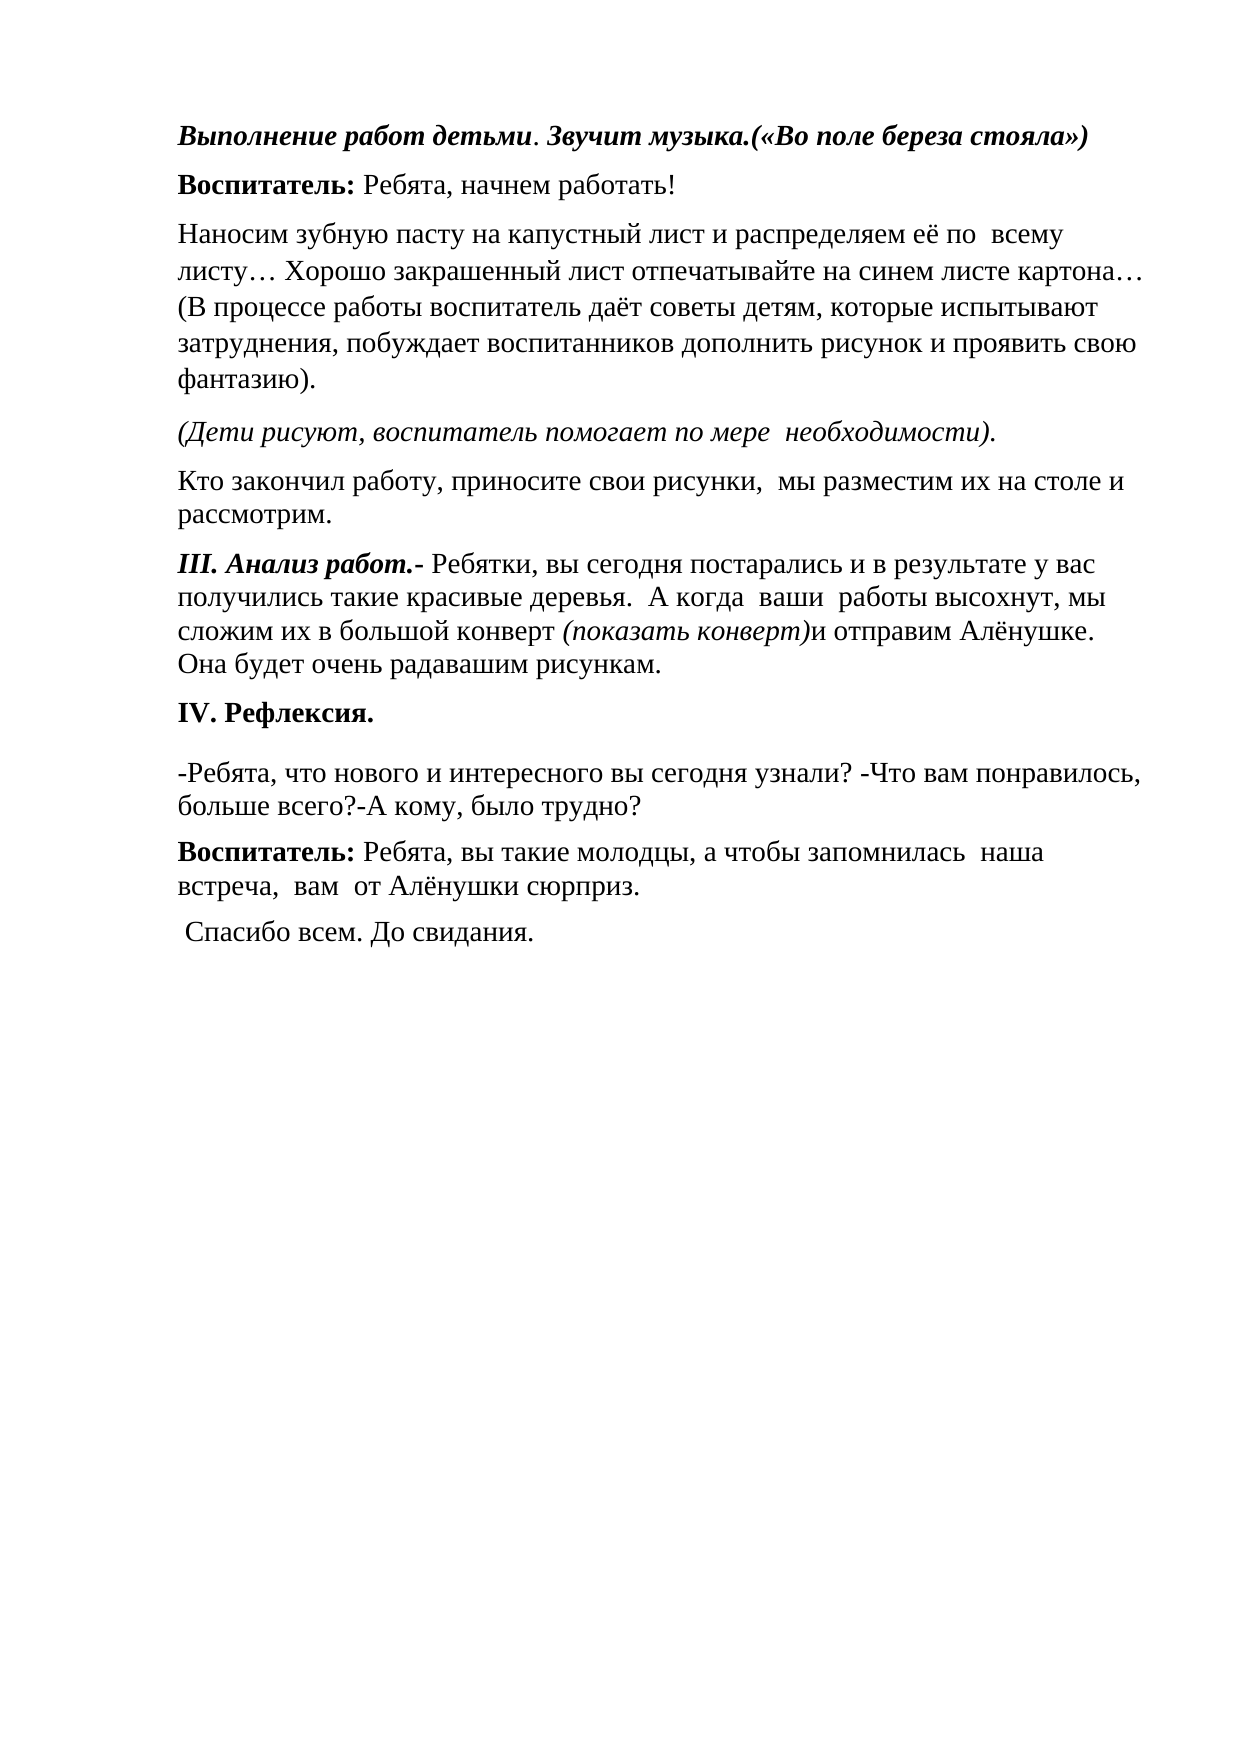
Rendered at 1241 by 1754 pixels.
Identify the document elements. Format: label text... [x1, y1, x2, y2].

text III. Анализ работ.- Ребятки, вы сегодня постарались и в результате у вас получились такие красивые деревья. А когда ваши работы высохнут, мы сложим их в большой конверт (показать конверт)и отправим Алёнушке. Она будет очень радавашим рисункам. [177, 546, 1152, 680]
text Выполнение работ детьми. Звучит музыка.(«Во поле береза стояла») [177, 118, 1152, 152]
text Спасибо всем. До свидания. [177, 914, 1152, 948]
text Наносим зубную пасту на капустный лист и распределяем её по всему листу… Хорошо закрашенный лист отпечатывайте на синем листе картона…(В процессе работы воспитатель даёт советы детям, которые испытывают затруднения, побуждает воспитанников дополнить рисунок и проявить свою фантазию). [177, 216, 1152, 394]
text -Ребята, что нового и интересного вы сегодня узнали? -Что вам понравилось, больше всего?-А кому, было трудно? [177, 755, 1152, 822]
text (Дети рисуют, воспитатель помогает по мере необходимости). [177, 414, 1152, 447]
text Воспитатель: Ребята, начнем работать! [177, 167, 1152, 201]
text IV. Рефлексия. [177, 696, 1152, 729]
text Воспитатель: Ребята, вы такие молодцы, а чтобы запомнилась наша встреча, вам от Алёнушки сюрприз. [177, 834, 1152, 902]
text Кто закончил работу, приносите свои рисунки, мы разместим их на столе и рассмотрим. [177, 463, 1152, 530]
